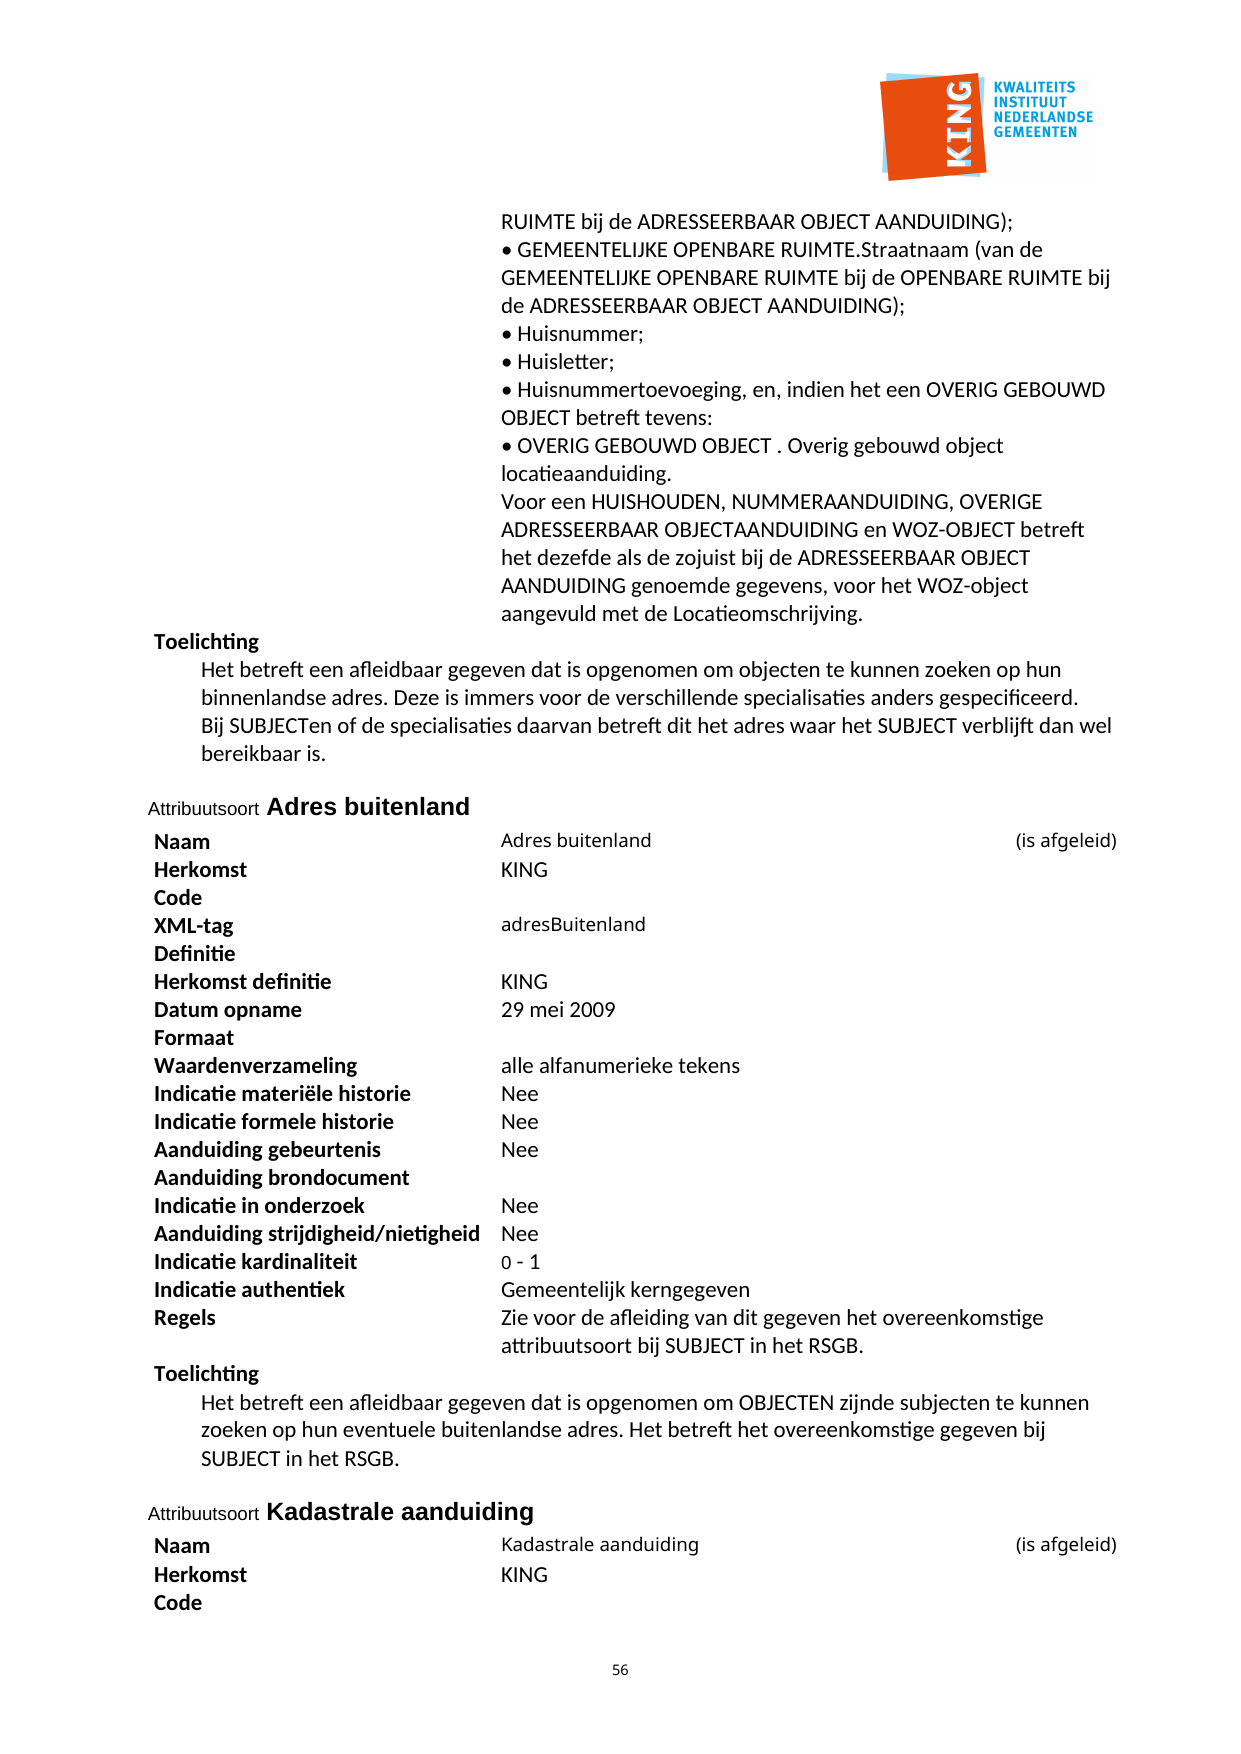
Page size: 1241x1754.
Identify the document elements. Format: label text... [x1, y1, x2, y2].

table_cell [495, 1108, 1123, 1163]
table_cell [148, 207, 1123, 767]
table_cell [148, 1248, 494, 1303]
picture [880, 73, 1093, 181]
text Attribuutsoort Kadastrale aanduiding [148, 1497, 1092, 1525]
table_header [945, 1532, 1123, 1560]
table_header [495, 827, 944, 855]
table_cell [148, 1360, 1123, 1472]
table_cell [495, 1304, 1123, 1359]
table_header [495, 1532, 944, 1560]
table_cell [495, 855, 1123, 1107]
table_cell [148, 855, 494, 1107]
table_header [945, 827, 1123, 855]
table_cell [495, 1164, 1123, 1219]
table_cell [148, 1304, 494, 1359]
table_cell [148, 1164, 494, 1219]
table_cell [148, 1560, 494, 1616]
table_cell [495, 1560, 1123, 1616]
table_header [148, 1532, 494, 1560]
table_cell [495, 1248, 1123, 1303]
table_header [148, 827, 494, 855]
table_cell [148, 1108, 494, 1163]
text Attribuutsoort Adres buitenland [148, 792, 1092, 821]
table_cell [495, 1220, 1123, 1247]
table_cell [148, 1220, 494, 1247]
